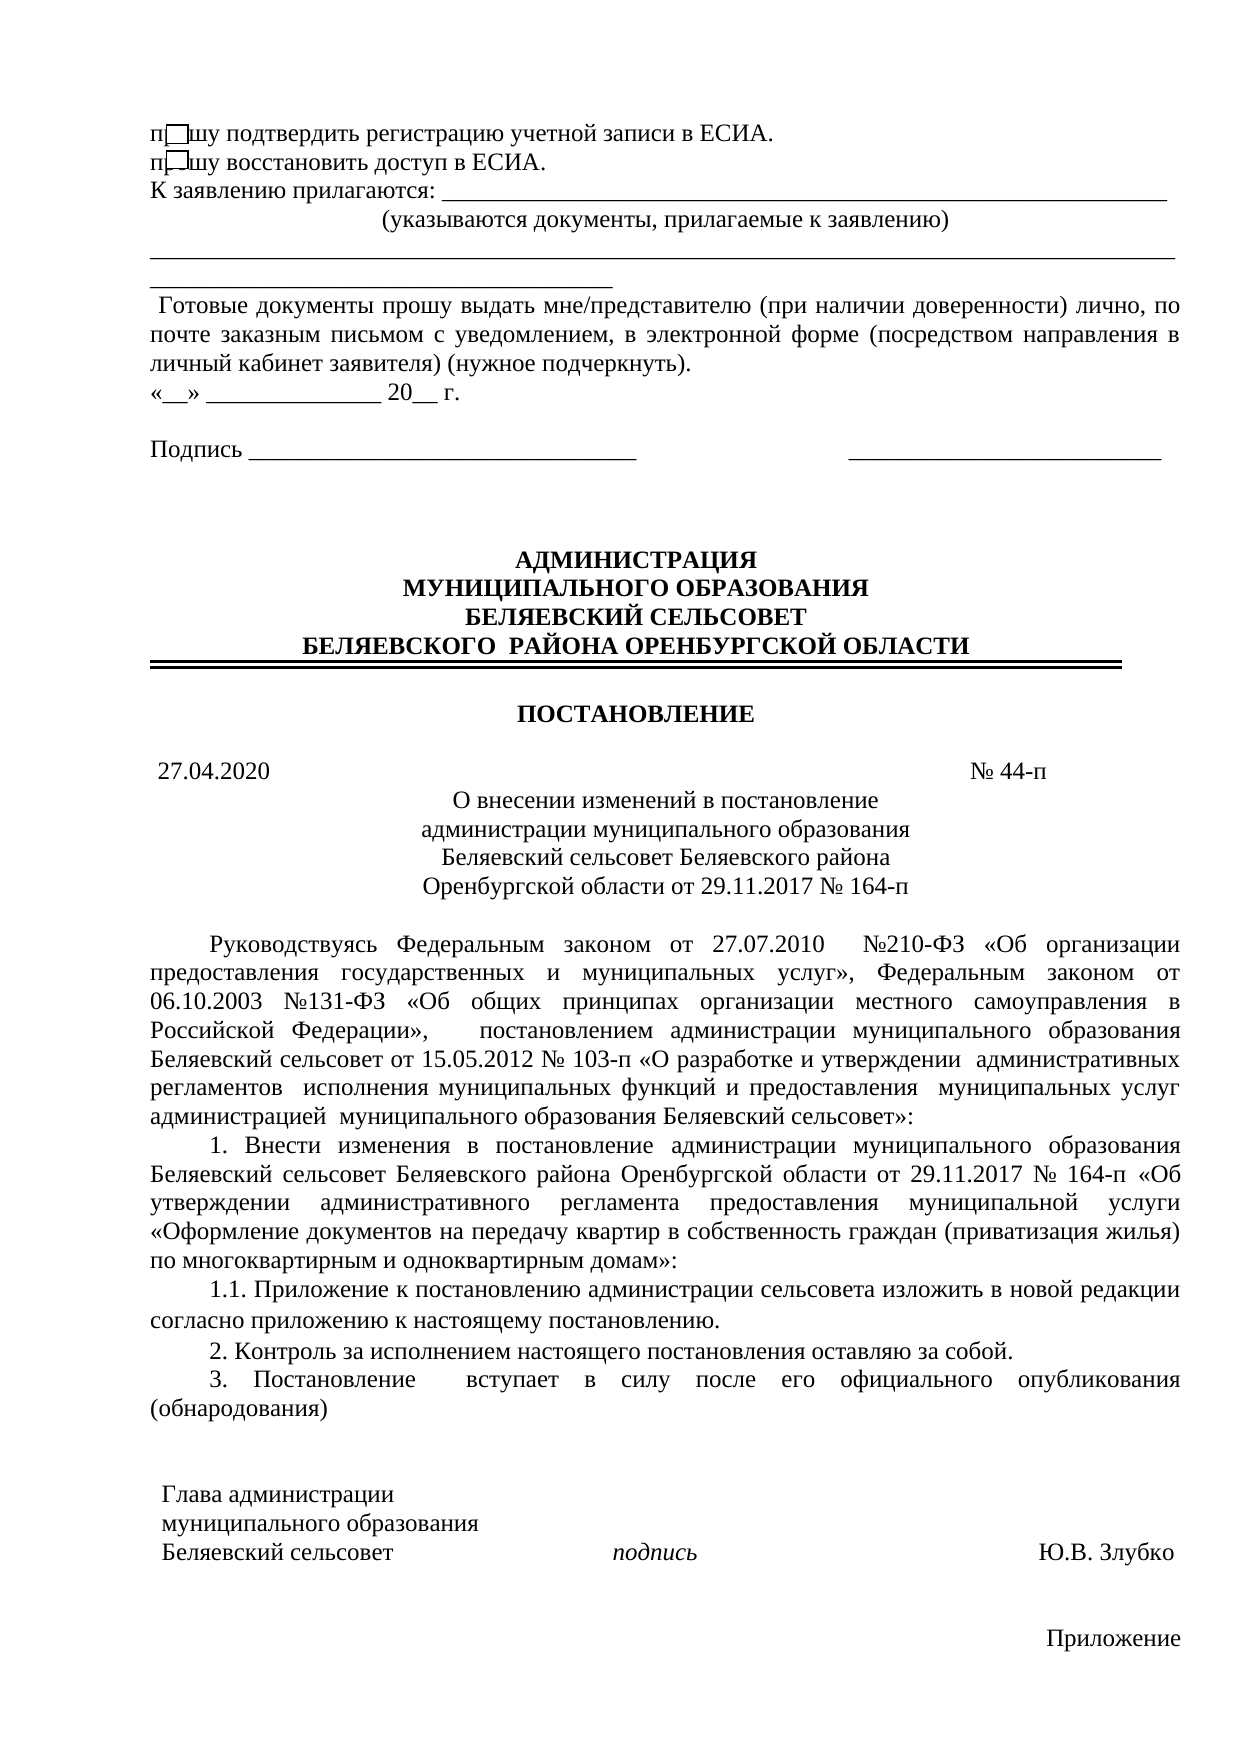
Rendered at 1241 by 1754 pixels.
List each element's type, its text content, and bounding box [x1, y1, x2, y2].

text администрации муниципального образования [150, 814, 1181, 842]
text 1.1. Приложение к постановлению администрации сельсовета изложить в новой редакции согласно приложению к настоящему постановлению. [150, 1274, 1181, 1333]
text К заявлению прилагаются: __________________________________________________________ [150, 176, 1181, 204]
text прошу подтвердить регистрацию учетной записи в ЕСИА. [150, 118, 1181, 147]
text О внесении изменений в постановление [150, 785, 1181, 814]
text 1. Внести изменения в постановление администрации муниципального образования Беляевский сельсовет Беляевского района Оренбургской области от 29.11.2017 № 164-п «Об утверждении административного регламента предоставления муниципальной услуги «Оформление документов на передачу квартир в собственность граждан (приватизация жилья) по многоквартирным и одноквартирным домам»: [150, 1130, 1181, 1274]
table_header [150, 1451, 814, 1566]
text _______________________________________________________________________________________________________________________ [150, 233, 1181, 291]
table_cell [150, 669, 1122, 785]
text Готовые документы прошу выдать мне/представителю (при наличии доверенности) лично, по почте заказным письмом с уведомлением, в электронной форме (посредством направления в личный кабинет заявителя) (нужное подчеркнуть). [150, 291, 1181, 377]
text Оренбургской области от 29.11.2017 № 164-п [150, 871, 1181, 900]
text (указываются документы, прилагаемые к заявлению) [150, 204, 1181, 233]
text 3. Постановление вступает в силу после его официального опубликования (обнародования) [150, 1364, 1181, 1422]
text прошу восстановить доступ в ЕСИА. [150, 147, 1181, 176]
text Подпись _______________________________ _________________________ [150, 434, 1181, 463]
text Беляевский сельсовет Беляевского района [150, 842, 1181, 871]
text Руководствуясь Федеральным законом от 27.07.2010 №210-ФЗ «Об организации предоставления государственных и муниципальных услуг», Федеральным законом от 06.10.2003 №131-ФЗ «Об общих принципах организации местного самоуправления в Российской Федерации», постановлением администрации муниципального образования Беляевский сельсовет от 15.05.2012 № 103-п «О разработке и утверждении административных регламентов исполнения муниципальных функций и предоставления муниципальных услуг администрацией муниципального образования Беляевский сельсовет»: [150, 929, 1181, 1130]
text Приложение [150, 1623, 1181, 1652]
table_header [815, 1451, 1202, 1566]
text «__» ______________ 20__ г. [150, 377, 1181, 406]
text 2. Контроль за исполнением настоящего постановления оставляю за собой. [150, 1336, 1181, 1364]
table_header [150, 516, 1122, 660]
